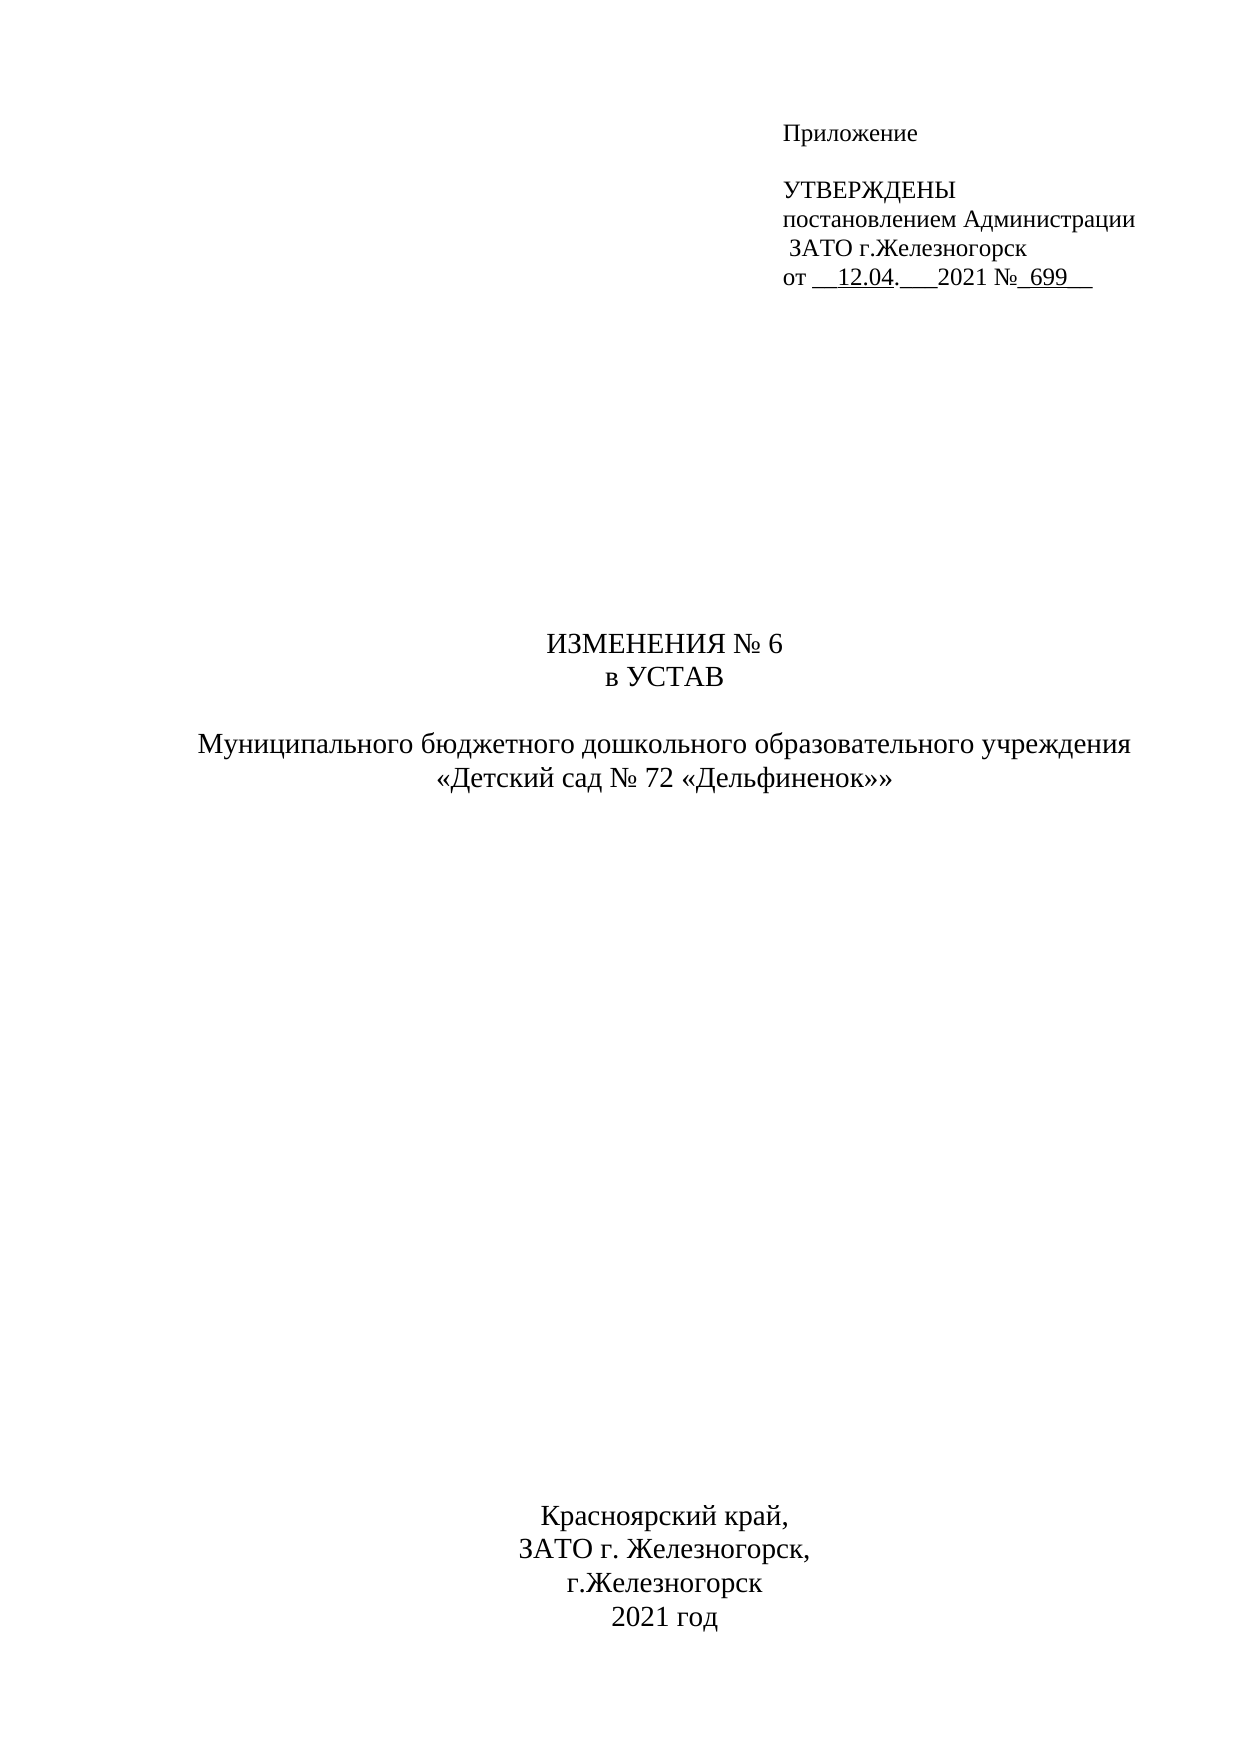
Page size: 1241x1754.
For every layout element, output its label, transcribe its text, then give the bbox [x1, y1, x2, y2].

text Приложение [783, 118, 1152, 147]
text ЗАТО г.Железногорск [783, 233, 1152, 262]
text постановлением Администрации [783, 204, 1152, 233]
text Красноярский край, [177, 1498, 1152, 1532]
text г.Железногорск [177, 1565, 1152, 1599]
text от __12.04.___2021 №_699__ [783, 262, 1152, 291]
text ИЗМЕНЕНИЯ № 6 [177, 626, 1152, 659]
text ЗАТО г. Железногорск, [177, 1532, 1152, 1565]
text УТВЕРЖДЕНЫ [783, 176, 1152, 204]
text Муниципального бюджетного дошкольного образовательного учреждения «Детский сад № 72 «Дельфиненок»» [177, 727, 1152, 794]
text в УСТАВ [177, 659, 1152, 693]
text 2021 год [177, 1599, 1152, 1632]
